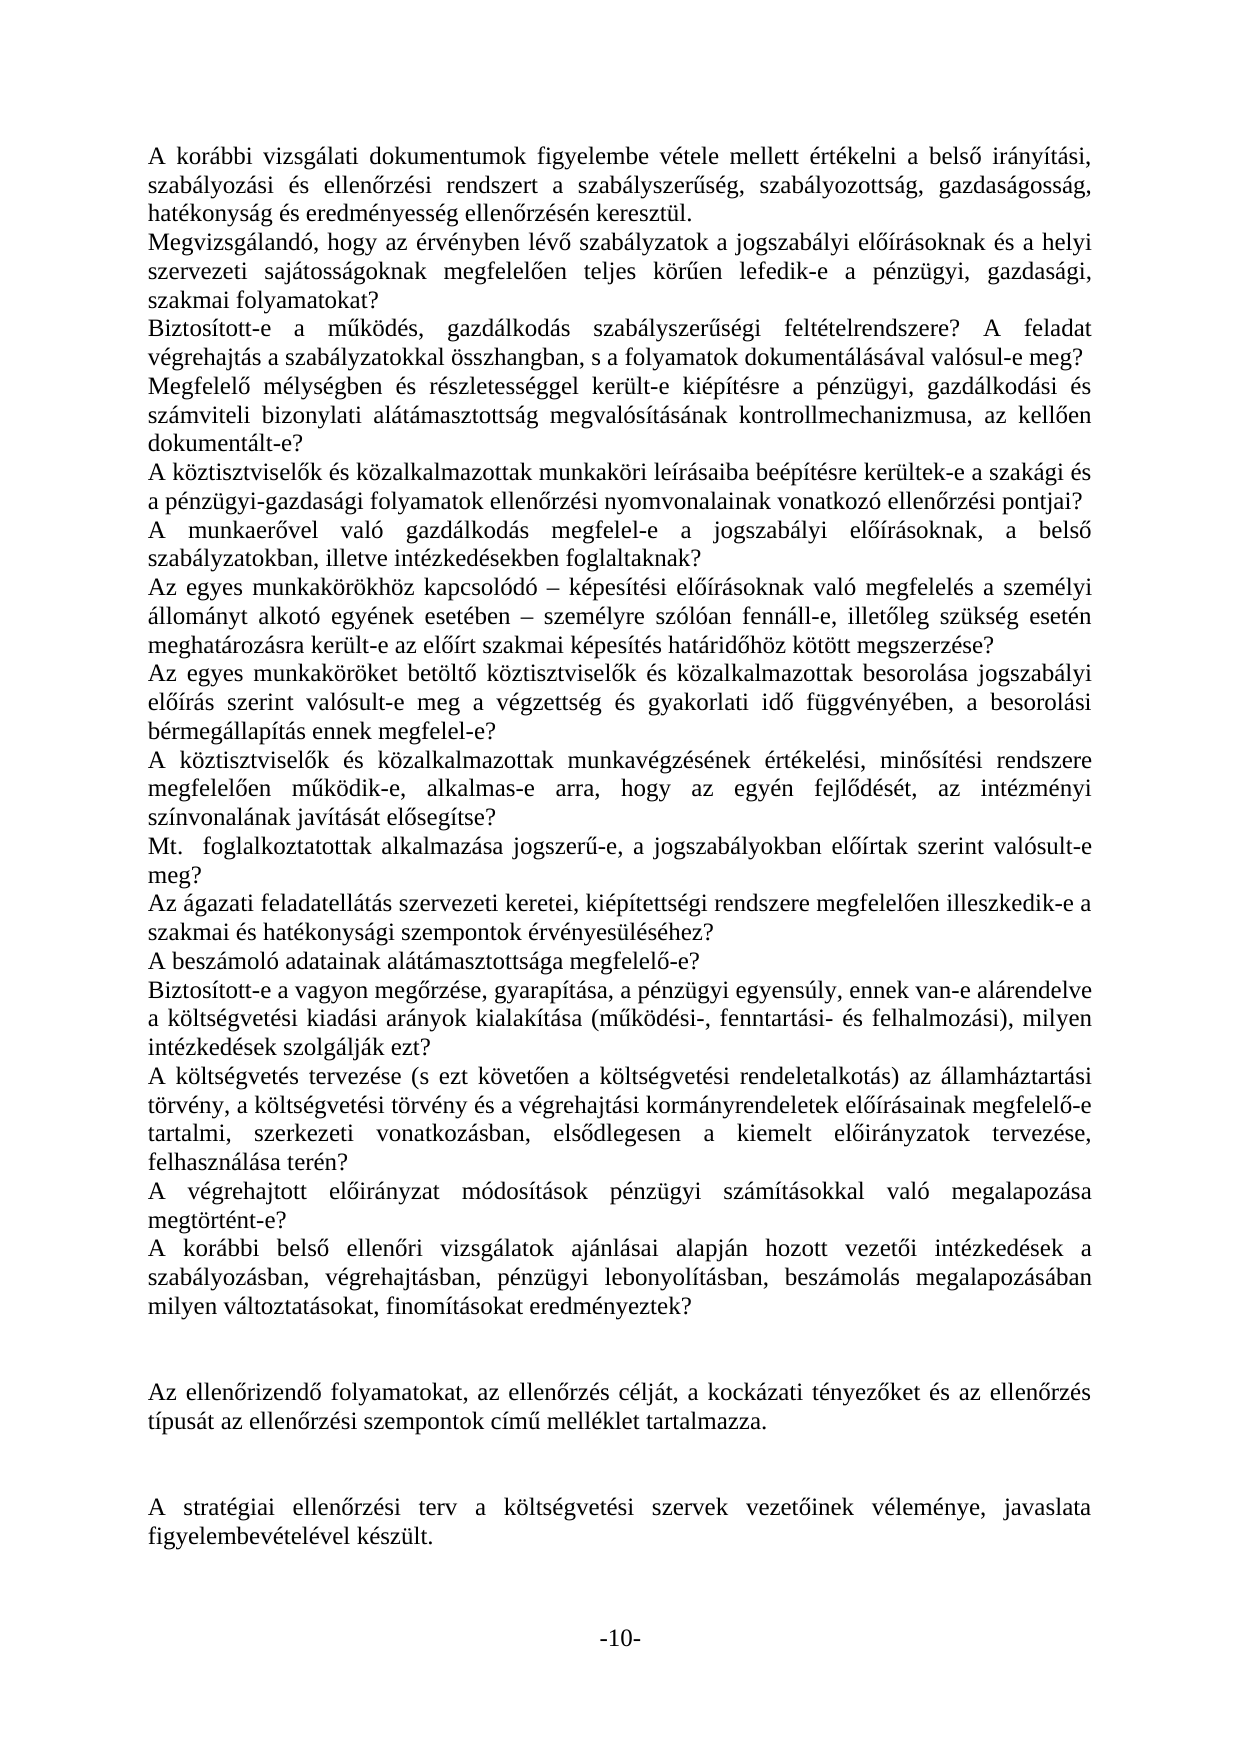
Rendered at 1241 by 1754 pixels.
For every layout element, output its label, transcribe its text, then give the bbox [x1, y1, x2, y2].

text Az ágazati feladatellátás szervezeti keretei, kiépítettségi rendszere megfelelően illeszkedik-e a szakmai és hatékonysági szempontok érvényesüléséhez? [148, 888, 1093, 946]
text A költségvetés tervezése (s ezt követően a költségvetési rendeletalkotás) az államháztartási törvény, a költségvetési törvény és a végrehajtási kormányrendeletek előírásainak megfelelő-e tartalmi, szerkezeti vonatkozásban, elsődlegesen a kiemelt előirányzatok tervezése, felhasználása terén? [148, 1061, 1093, 1176]
text A végrehajtott előirányzat módosítások pénzügyi számításokkal való megalapozása megtörtént-e? [148, 1176, 1093, 1233]
text A korábbi belső ellenőri vizsgálatok ajánlásai alapján hozott vezetői intézkedések a szabályozásban, végrehajtásban, pénzügyi lebonyolításban, beszámolás megalapozásában milyen változtatásokat, finomításokat eredményeztek? [148, 1233, 1093, 1320]
text Biztosított-e a működés, gazdálkodás szabályszerűségi feltételrendszere? A feladat végrehajtás a szabályzatokkal összhangban, s a folyamatok dokumentálásával valósul-e meg? [148, 313, 1093, 371]
text A köztisztviselők és közalkalmazottak munkaköri leírásaiba beépítésre kerültek-e a szakági és a pénzügyi-gazdasági folyamatok ellenőrzési nyomvonalainak vonatkozó ellenőrzési pontjai? [148, 457, 1093, 515]
text Az egyes munkakörökhöz kapcsolódó – képesítési előírásoknak való megfelelés a személyi állományt alkotó egyének esetében – személyre szólóan fennáll-e, illetőleg szükség esetén meghatározásra került-e az előírt szakmai képesítés határidőhöz kötött megszerzése? [148, 572, 1093, 658]
text Biztosított-e a vagyon megőrzése, gyarapítása, a pénzügyi egyensúly, ennek van-e alárendelve a költségvetési kiadási arányok kialakítása (működési-, fenntartási- és felhalmozási), milyen intézkedések szolgálják ezt? [148, 975, 1093, 1061]
text A munkaerővel való gazdálkodás megfelel-e a jogszabályi előírásoknak, a belső szabályzatokban, illetve intézkedésekben foglaltaknak? [148, 515, 1093, 572]
text Mt. foglalkoztatottak alkalmazása jogszerű-e, a jogszabályokban előírtak szerint valósult-e meg? [148, 831, 1093, 888]
text A korábbi vizsgálati dokumentumok figyelembe vétele mellett értékelni a belső irányítási, szabályozási és ellenőrzési rendszert a szabályszerűség, szabályozottság, gazdaságosság, hatékonyság és eredményesség ellenőrzésén keresztül. [148, 141, 1093, 227]
text Az egyes munkaköröket betöltő köztisztviselők és közalkalmazottak besorolása jogszabályi előírás szerint valósult-e meg a végzettség és gyakorlati idő függvényében, a besorolási bérmegállapítás ennek megfelel-e? [148, 658, 1093, 745]
text A beszámoló adatainak alátámasztottsága megfelelő-e? [148, 946, 1093, 975]
text A köztisztviselők és közalkalmazottak munkavégzésének értékelési, minősítési rendszere megfelelően működik-e, alkalmas-e arra, hogy az egyén fejlődését, az intézményi színvonalának javítását elősegítse? [148, 745, 1093, 831]
text A stratégiai ellenőrzési terv a költségvetési szervek vezetőinek véleménye, javaslata figyelembevételével készült. [148, 1492, 1093, 1550]
text Megfelelő mélységben és részletességgel került-e kiépítésre a pénzügyi, gazdálkodási és számviteli bizonylati alátámasztottság megvalósításának kontrollmechanizmusa, az kellően dokumentált-e? [148, 371, 1093, 457]
text Az ellenőrizendő folyamatokat, az ellenőrzés célját, a kockázati tényezőket és az ellenőrzés típusát az ellenőrzési szempontok című melléklet tartalmazza. [148, 1377, 1093, 1435]
text Megvizsgálandó, hogy az érvényben lévő szabályzatok a jogszabályi előírásoknak és a helyi szervezeti sajátosságoknak megfelelően teljes körűen lefedik-e a pénzügyi, gazdasági, szakmai folyamatokat? [148, 227, 1093, 313]
